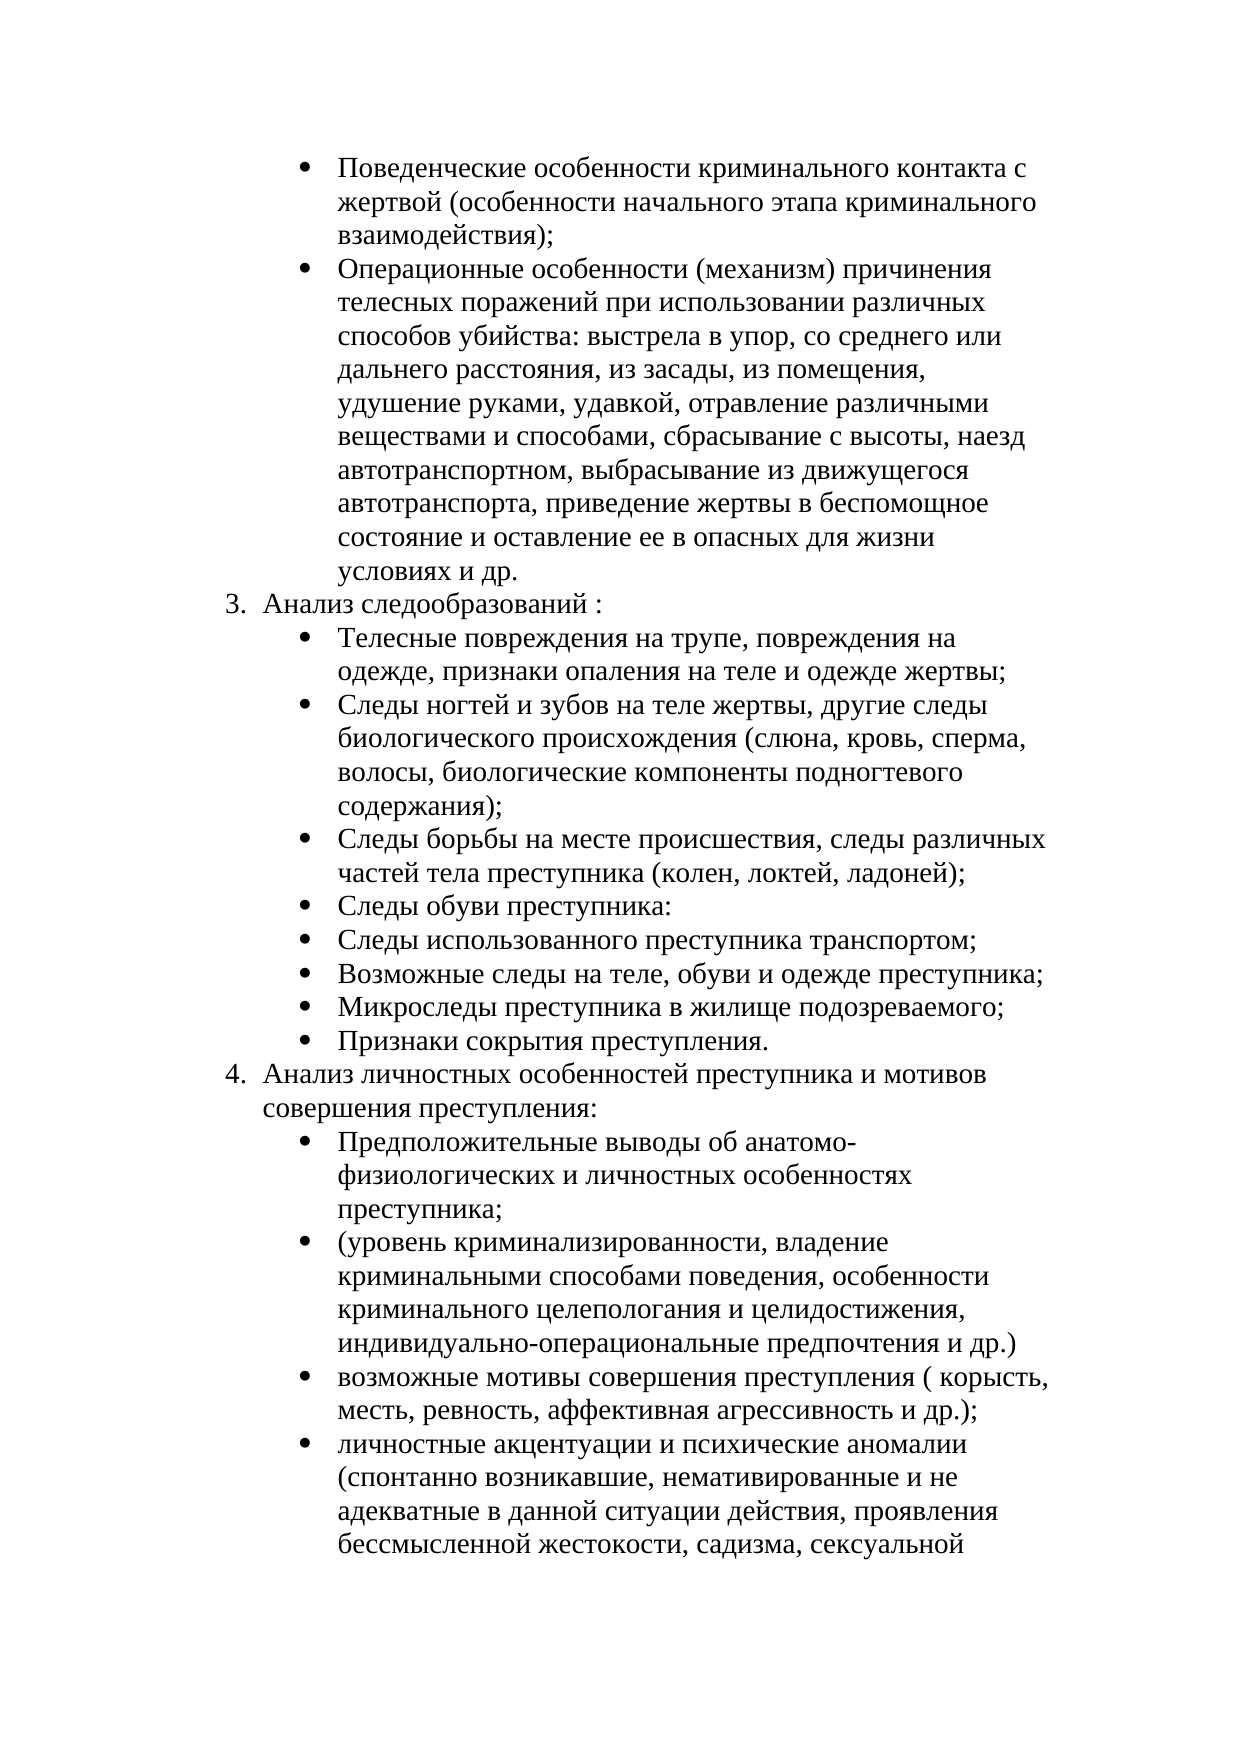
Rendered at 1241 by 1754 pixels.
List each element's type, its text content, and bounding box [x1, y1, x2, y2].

list возможные мотивы совершения преступления ( корысть, месть, ревность, аффективная агрессивность и др.); [300, 1359, 1053, 1426]
list Признаки сокрытия преступления. [300, 1023, 1053, 1057]
list Следы борьбы на месте происшествия, следы различных частей тела преступника (колен, локтей, ладоней); [300, 821, 1053, 888]
list Следы обуви преступника: [300, 888, 1053, 922]
list Операционные особенности (механизм) причинения телесных поражений при использовании различных способов убийства: выстрела в упор, со среднего или дальнего расстояния, из засады, из помещения, удушение руками, удавкой, отравление различными веществами и способами, сбрасывание с высоты, наезд автотранспортном, выбрасывание из движущегося автотранспорта, приведение жертвы в беспомощное состояние и оставление ее в опасных для жизни условиях и др. [300, 251, 1053, 586]
list Следы ногтей и зубов на теле жертвы, другие следы биологического происхождения (слюна, кровь, сперма, волосы, биологические компоненты подногтевого содержания); [300, 687, 1053, 821]
list Микроследы преступника в жилище подозреваемого; [300, 989, 1053, 1023]
list Предположительные выводы об анатомо-физиологических и личностных особенностях преступника; [300, 1124, 1053, 1224]
list Телесные повреждения на трупе, повреждения на одежде, признаки опаления на теле и одежде жертвы; [300, 620, 1053, 687]
list Следы использованного преступника транспортом; [300, 922, 1053, 956]
list (уровень криминализированности, владение криминальными способами поведения, особенности криминального целепологания и целидостижения, индивидуально-операциональные предпочтения и др.) [300, 1224, 1053, 1359]
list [300, 1426, 1053, 1560]
list Возможные следы на теле, обуви и одежде преступника; [300, 956, 1053, 989]
list Поведенческие особенности криминального контакта с жертвой (особенности начального этапа криминального взаимодействия); [300, 150, 1053, 251]
list Анализ следообразований : [225, 586, 1053, 620]
list Анализ личностных особенностей преступника и мотивов совершения преступления: [225, 1057, 1053, 1124]
